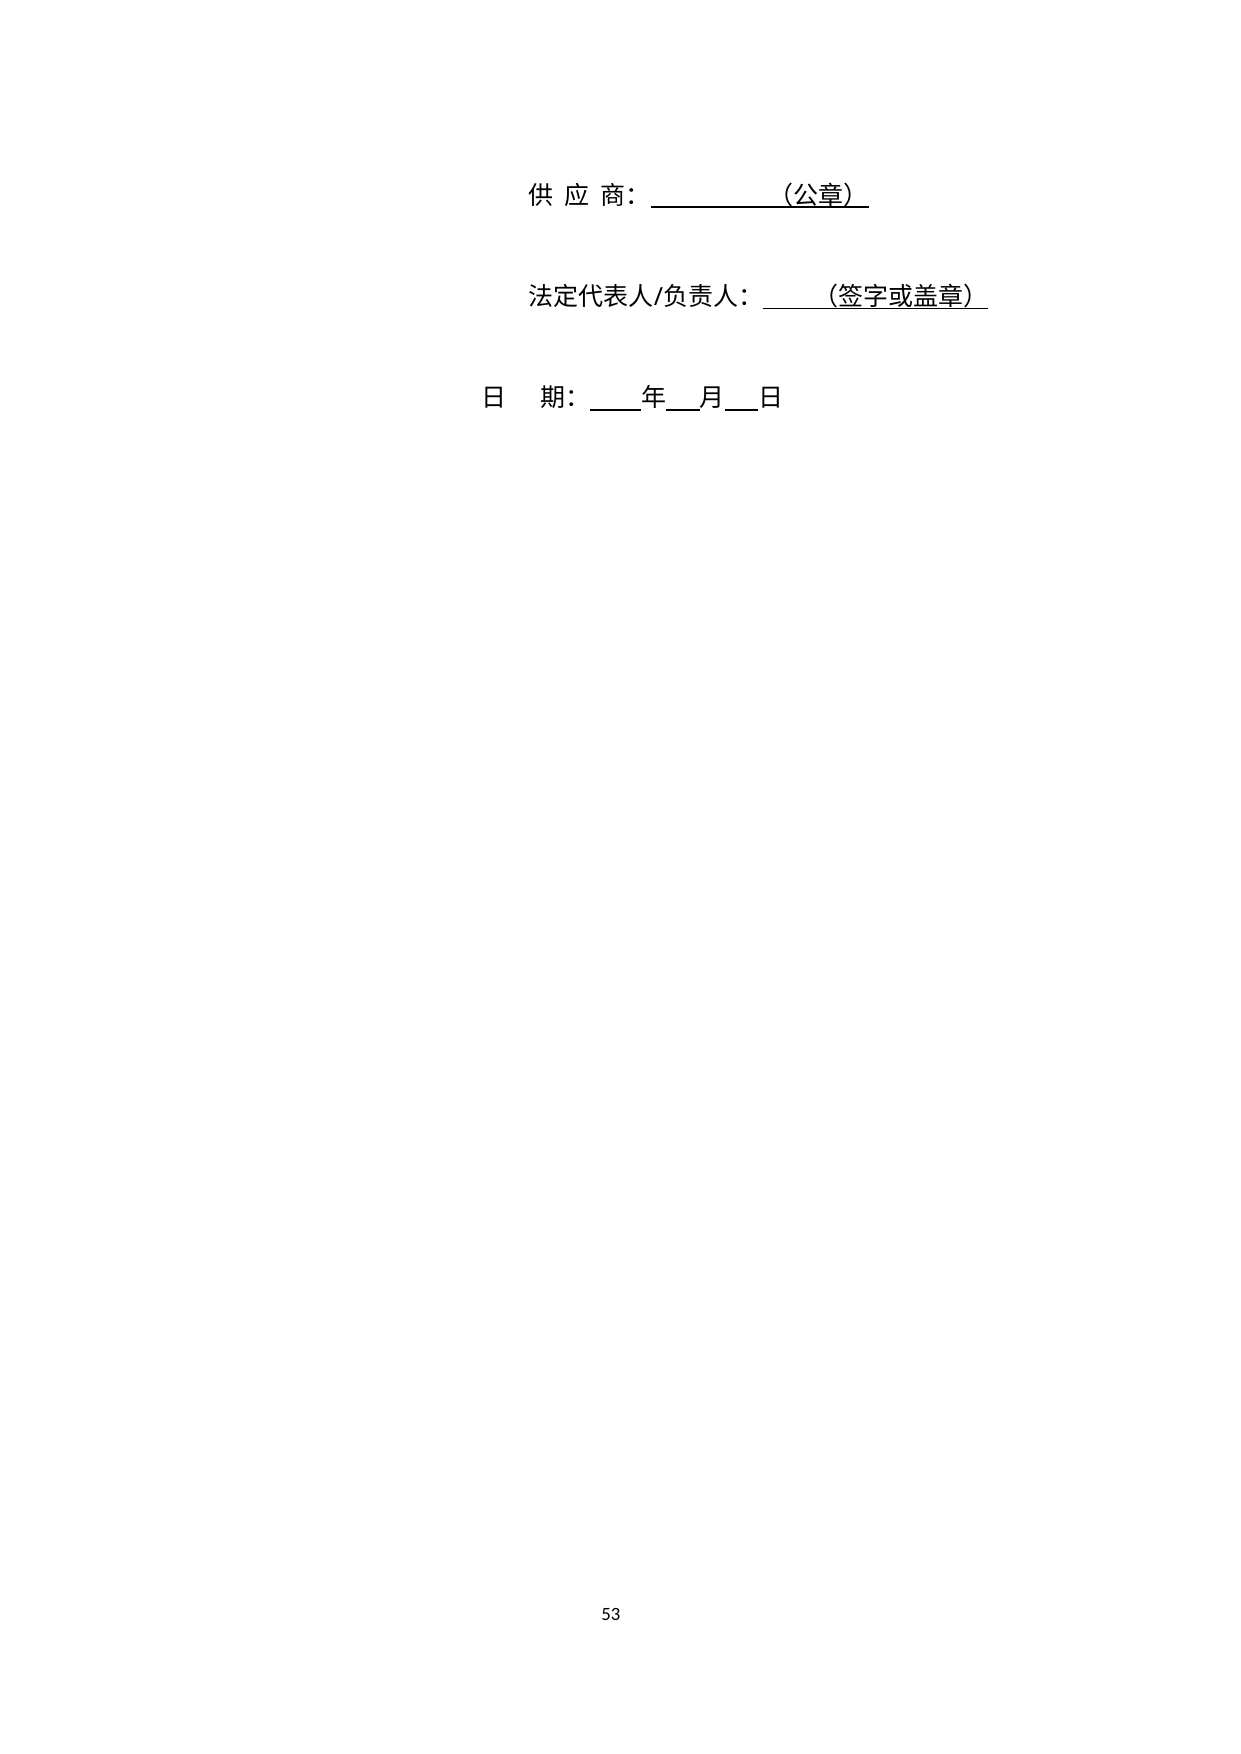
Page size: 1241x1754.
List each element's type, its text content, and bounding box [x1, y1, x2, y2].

text 供 应 商： （公章） [153, 161, 1087, 226]
text 法定代表人/负责人： （签字或盖章） [153, 262, 1087, 327]
text 日 期： 年 月 日 [153, 363, 1087, 428]
